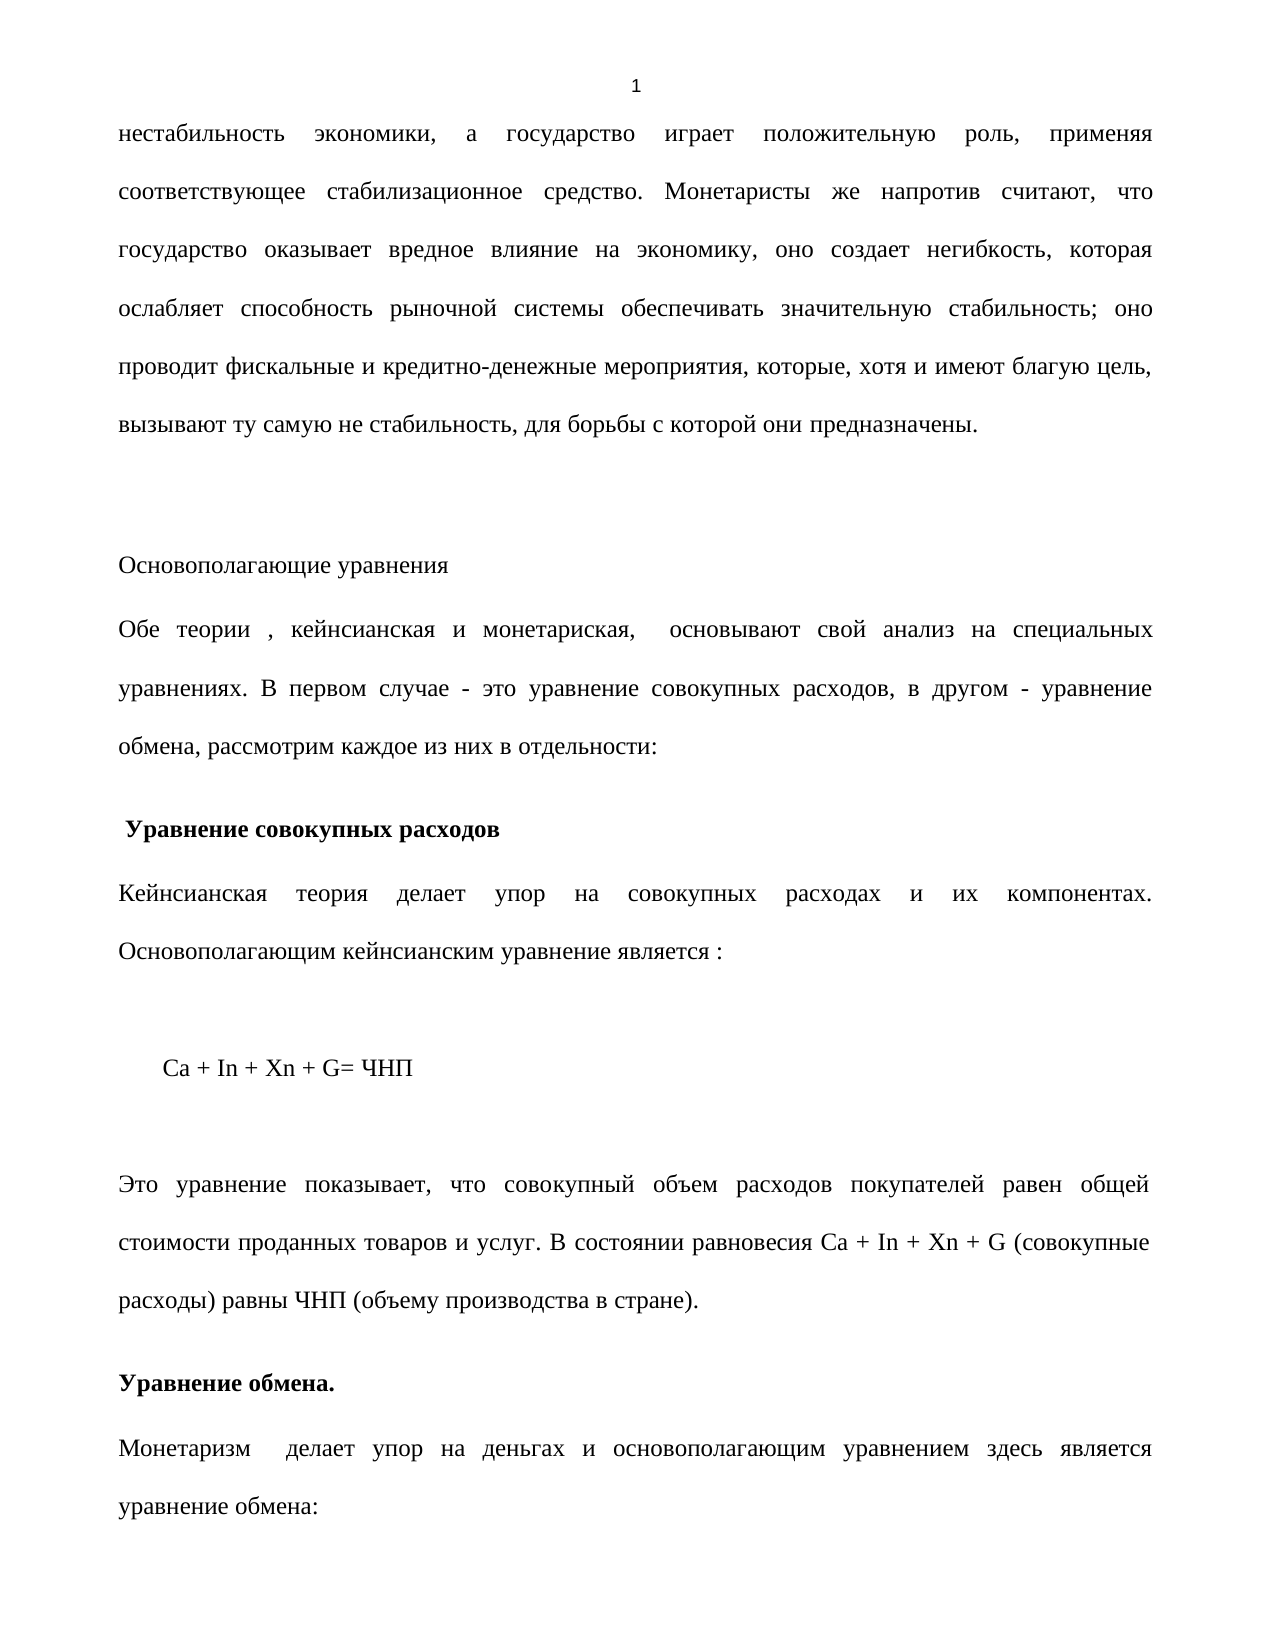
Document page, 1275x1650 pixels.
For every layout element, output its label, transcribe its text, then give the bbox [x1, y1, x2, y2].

text Ca + In + Xn + G= ЧНП [118, 1052, 1146, 1082]
text Обе теории , кейнсианская и монетариская, основывают свой анализ на специальных уравнениях. В первом случае - это уравнение совокупных расходов, в другом - уравнение обмена, рассмотрим каждое из них в отдельности: [118, 614, 1154, 760]
subtitle Уравнение обмена. [118, 1368, 1154, 1397]
subtitle Уравнение совокупных расходов [118, 814, 1154, 843]
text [118, 118, 1154, 438]
text Это уравнение показывает, что совокупный объем расходов покупателей равен общей стоимости проданных товаров и услуг. В состоянии равновесия Ca + In + Xn + G (совокупные расходы) равны ЧНП (объему производства в стране). [118, 1169, 1150, 1314]
subtitle Основополагающие уравнения [118, 550, 1154, 579]
text Монетаризм делает упор на деньгах и основополагающим уравнением здесь является уравнение обмена: [118, 1432, 1154, 1520]
text Кейнсианская теория делает упор на совокупных расходах и их компонентах. Основополагающим кейнсианским уравнение является : [118, 878, 1154, 965]
